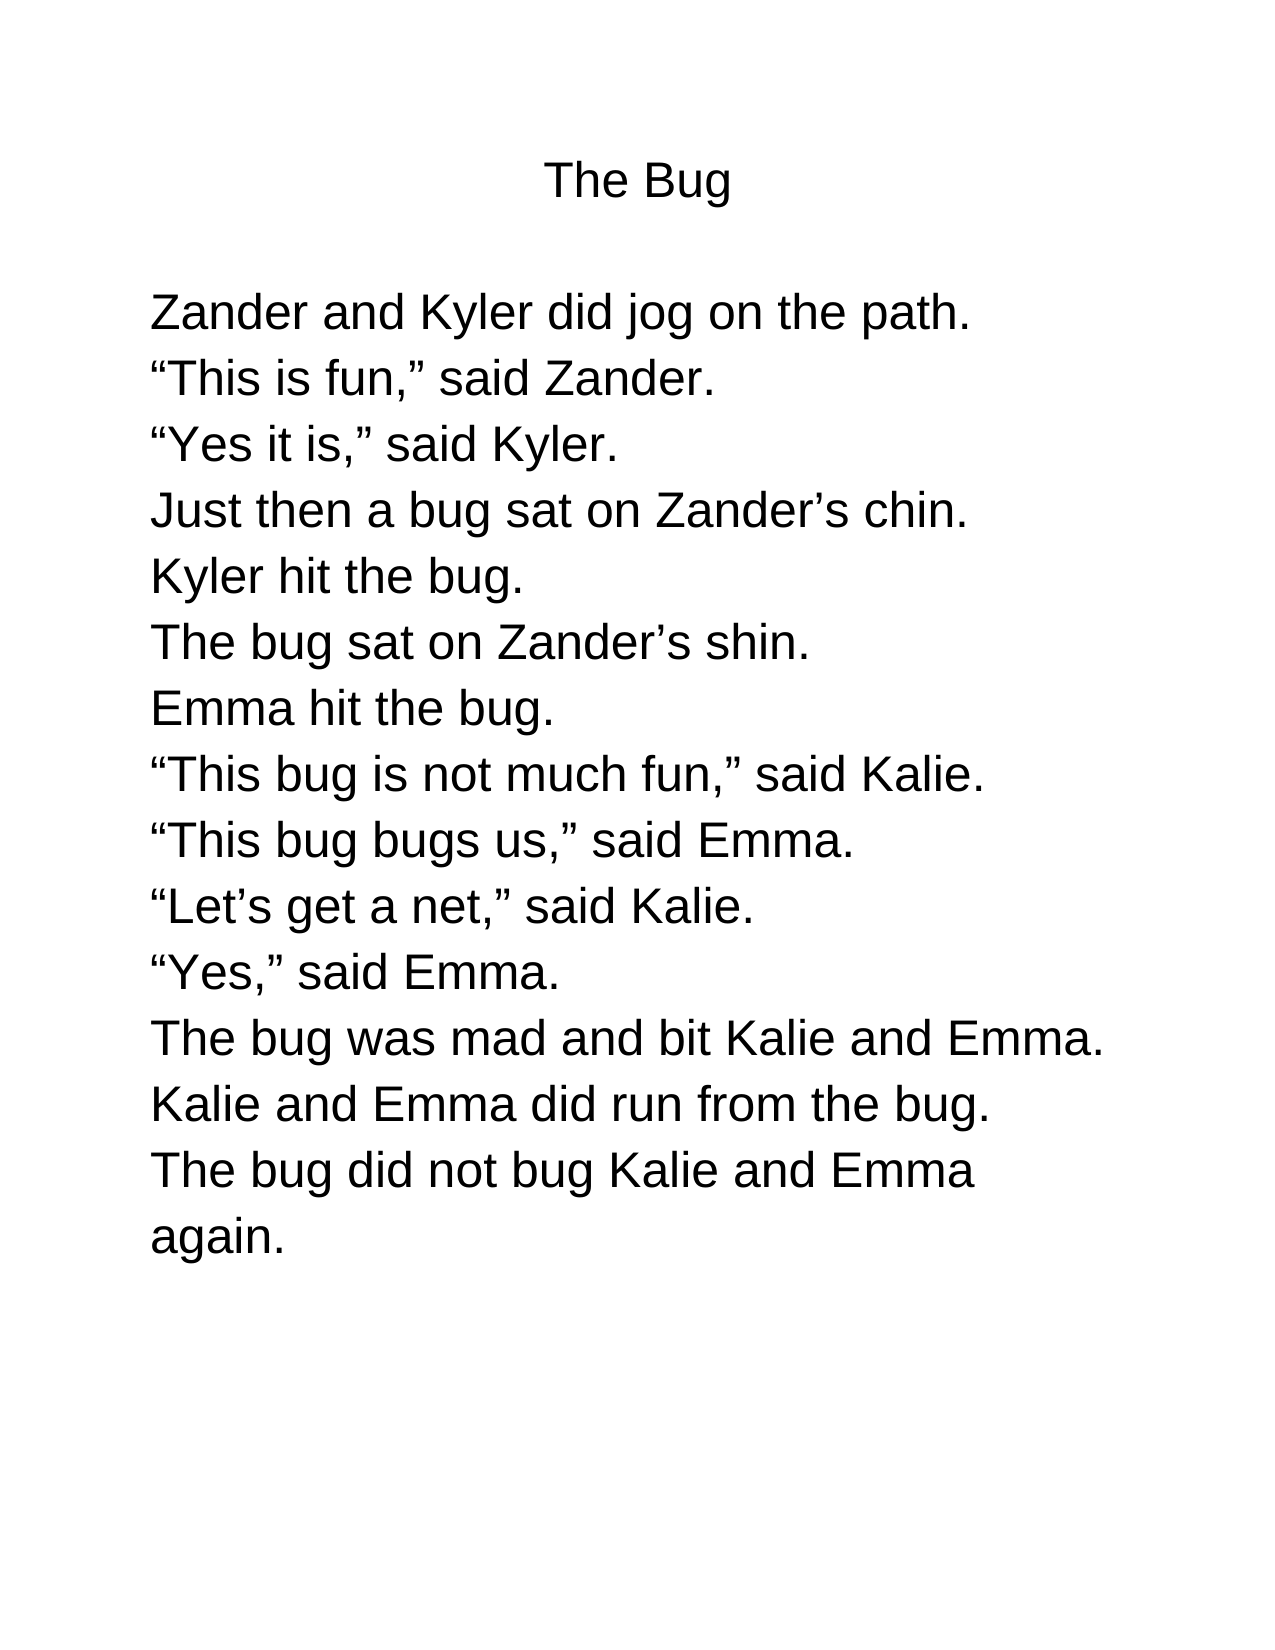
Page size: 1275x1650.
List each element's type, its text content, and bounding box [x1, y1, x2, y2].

text “Yes it is,” said Kyler. [150, 414, 1125, 472]
text The bug was mad and bit Kalie and Emma. [150, 1008, 1125, 1066]
text Kalie and Emma did run from the bug. [150, 1074, 1125, 1132]
text Just then a bug sat on Zander’s chin. [150, 480, 1125, 538]
text The Bug [150, 150, 1125, 207]
text “Yes,” said Emma. [150, 942, 1125, 1000]
text “This is fun,” said Zander. [150, 348, 1125, 406]
text Emma hit the bug. [150, 678, 1125, 736]
text “This bug bugs us,” said Emma. [150, 810, 1125, 868]
text “Let’s get a net,” said Kalie. [150, 876, 1125, 934]
text Kyler hit the bug. [150, 546, 1125, 604]
text The bug did not bug Kalie and Emma again. [150, 1141, 1125, 1264]
text The bug sat on Zander’s shin. [150, 612, 1125, 670]
text Zander and Kyler did jog on the path. [150, 282, 1125, 339]
text “This bug is not much fun,” said Kalie. [150, 744, 1125, 802]
